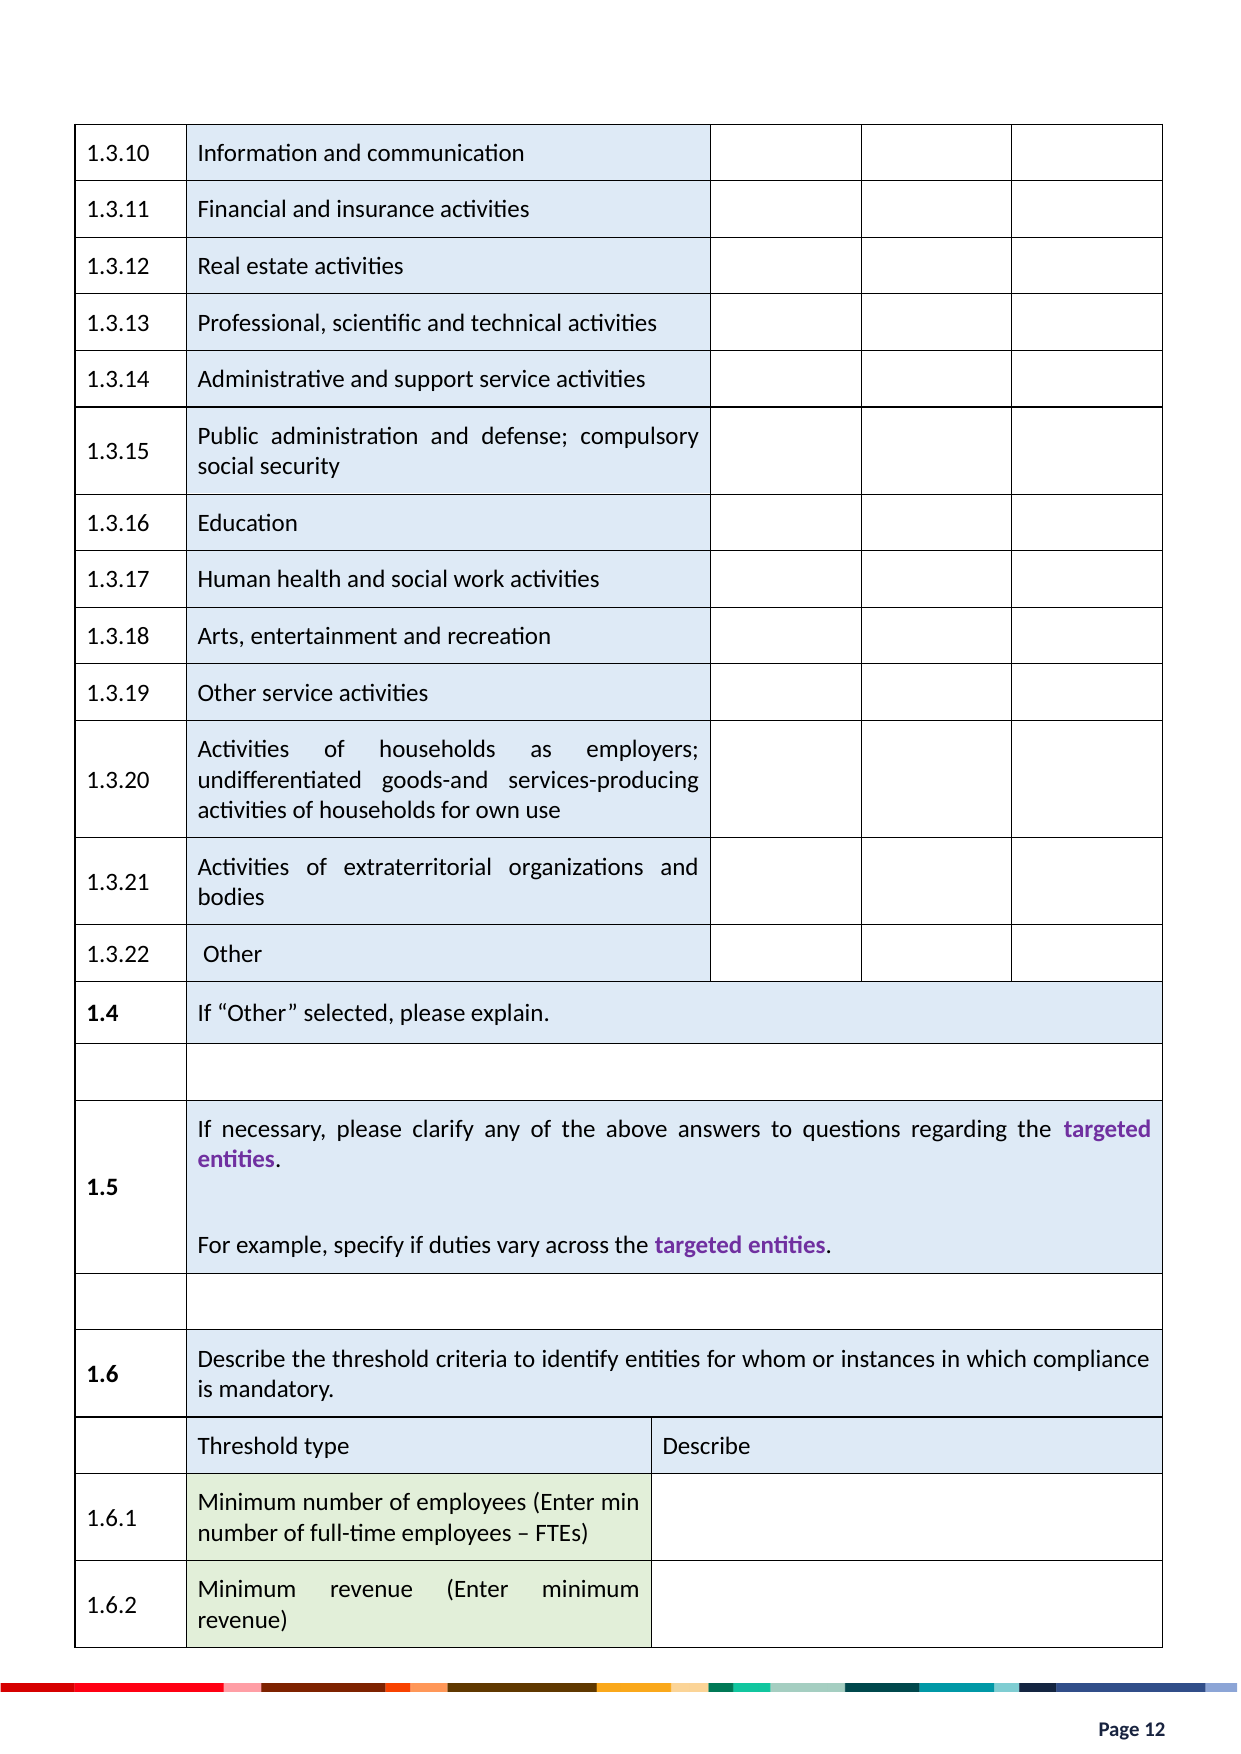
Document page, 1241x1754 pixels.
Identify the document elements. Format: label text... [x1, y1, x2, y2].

table_cell 1.3.17 [76, 551, 186, 607]
table_cell Activities of households as employers; undifferentiated goods-and services-producing activities of households for own use [187, 721, 710, 837]
table_cell Administrative and support service activities [187, 351, 710, 406]
table_cell [711, 125, 861, 180]
table_cell [711, 181, 861, 237]
table_cell Professional, scientific and technical activities [187, 294, 710, 350]
table_cell [862, 495, 1011, 550]
table_cell [862, 294, 1011, 350]
table_cell 1.6.2 [76, 1561, 186, 1647]
table_cell 1.3.12 [76, 238, 186, 293]
table_cell [1012, 664, 1162, 720]
table_cell 1.3.19 [76, 664, 186, 720]
table_cell [711, 721, 861, 837]
table_cell [862, 838, 1011, 924]
table_cell [862, 664, 1011, 720]
table_cell 1.6.1 [76, 1474, 186, 1560]
table_cell Describe the threshold criteria to identify entities for whom or instances in which compliance is mandatory. [187, 1330, 1162, 1416]
table_cell If “Other” selected, please explain. [187, 982, 1162, 1043]
table_cell [862, 721, 1011, 837]
table_cell [711, 925, 861, 981]
table_cell [1012, 351, 1162, 406]
table_cell 1.3.15 [76, 408, 186, 493]
table_cell [76, 1418, 186, 1473]
table_cell Describe [652, 1418, 1162, 1473]
table_cell 1.3.13 [76, 294, 186, 350]
table_cell 1.3.18 [76, 608, 186, 663]
table_cell [76, 1044, 186, 1099]
table_cell [1012, 408, 1162, 493]
table_cell [1012, 608, 1162, 663]
table_cell Financial and insurance activities [187, 181, 710, 237]
table_cell [711, 294, 861, 350]
table_cell Real estate activities [187, 238, 710, 293]
table_cell 1.4 [76, 982, 186, 1043]
table_cell 1.3.10 [76, 125, 186, 180]
table_cell Arts, entertainment and recreation [187, 608, 710, 663]
table_cell [711, 408, 861, 493]
table_cell [1012, 925, 1162, 981]
table_cell [76, 1274, 186, 1329]
table_cell Threshold type [187, 1418, 651, 1473]
table_cell [862, 925, 1011, 981]
table_cell 1.3.20 [76, 721, 186, 837]
table_cell [862, 608, 1011, 663]
table_cell [1012, 294, 1162, 350]
table_cell Minimum number of employees (Enter min number of full-time employees – FTEs) [187, 1474, 651, 1560]
table_cell [1012, 495, 1162, 550]
table_cell [862, 125, 1011, 180]
table_cell Human health and social work activities [187, 551, 710, 607]
table_cell [862, 238, 1011, 293]
table_cell 1.3.14 [76, 351, 186, 406]
table_cell Other [187, 925, 710, 981]
table_cell [187, 1274, 1162, 1329]
table_cell [711, 838, 861, 924]
table_cell If necessary, please clarify any of the above answers to questions regarding the targeted entities. For example, specify if duties vary across the targeted entities. [187, 1101, 1162, 1273]
table_cell [711, 664, 861, 720]
table_cell [1012, 125, 1162, 180]
table_cell [1012, 721, 1162, 837]
table_cell 1.3.22 [76, 925, 186, 981]
table_cell [652, 1561, 1162, 1647]
table_cell Education [187, 495, 710, 550]
table_cell [862, 408, 1011, 493]
table_cell 1.6 [76, 1330, 186, 1416]
table_cell [187, 1044, 1162, 1099]
table_cell [862, 181, 1011, 237]
table_cell Minimum revenue (Enter minimum revenue) [187, 1561, 651, 1647]
table_cell [862, 551, 1011, 607]
table_cell Other service activities [187, 664, 710, 720]
table_cell [711, 238, 861, 293]
table_cell Public administration and defense; compulsory social security [187, 408, 710, 493]
table_cell [1012, 551, 1162, 607]
table_cell [652, 1474, 1162, 1560]
table_cell Activities of extraterritorial organizations and bodies [187, 838, 710, 924]
table_cell [862, 351, 1011, 406]
table_cell 1.3.11 [76, 181, 186, 237]
table_cell [1012, 838, 1162, 924]
table_cell [711, 608, 861, 663]
table_cell [1012, 238, 1162, 293]
table_cell 1.3.21 [76, 838, 186, 924]
table_cell [711, 551, 861, 607]
table_cell [711, 495, 861, 550]
table_cell [1012, 181, 1162, 237]
table_cell 1.5 [76, 1101, 186, 1273]
picture [0, 1683, 1236, 1692]
table_cell [711, 351, 861, 406]
table_cell 1.3.16 [76, 495, 186, 550]
table_cell Information and communication [187, 125, 710, 180]
